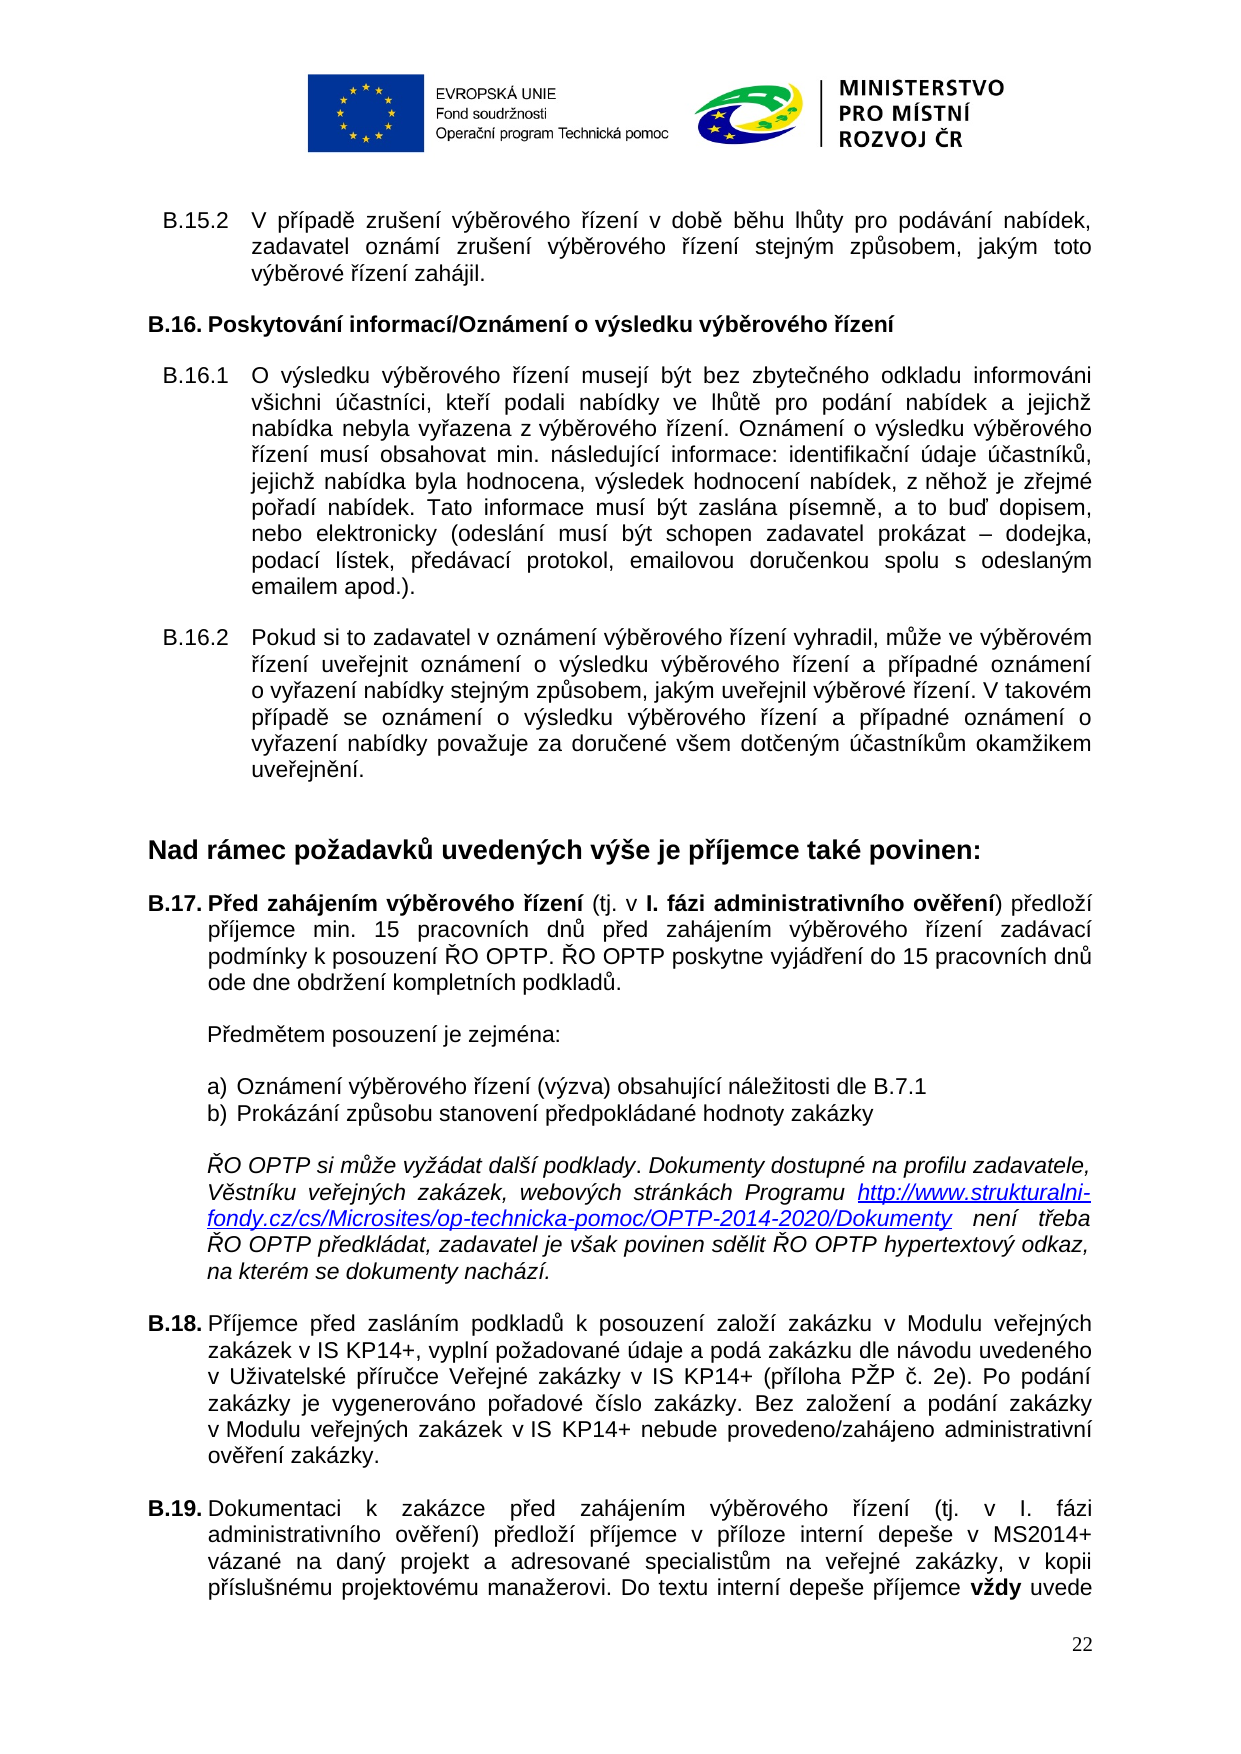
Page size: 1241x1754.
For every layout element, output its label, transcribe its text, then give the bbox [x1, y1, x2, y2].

picture [282, 48, 1029, 178]
list Oznámení výběrového řízení (výzva) obsahující náležitosti dle B.7.1 [207, 1073, 1092, 1099]
list Pokud si to zadavatel v oznámení výběrového řízení vyhradil, může ve výběrovém řízení uveřejnit oznámení o výsledku výběrového řízení a případné oznámení o vyřazení nabídky stejným způsobem, jakým uveřejnil výběrové řízení. V takovém případě se oznámení o výsledku výběrového řízení a případné oznámení o vyřazení nabídky považuje za doručené všem dotčeným účastníkům okamžikem uveřejnění. [162, 624, 1092, 782]
list V případě zrušení výběrového řízení v době běhu lhůty pro podávání nabídek, zadavatel oznámí zrušení výběrového řízení stejným způsobem, jakým toto výběrové řízení zahájil. [162, 207, 1092, 286]
list O výsledku výběrového řízení musejí být bez zbytečného odkladu informováni všichni účastníci, kteří podali nabídky ve lhůtě pro podání nabídek a jejichž nabídka nebyla vyřazena z výběrového řízení. Oznámení o výsledku výběrového řízení musí obsahovat min. následující informace: identifikační údaje účastníků, jejichž nabídka byla hodnocena, výsledek hodnocení nabídek, z něhož je zřejmé pořadí nabídek. Tato informace musí být zaslána písemně, a to buď dopisem, nebo elektronicky (odeslání musí být schopen zadavatel prokázat – dodejka, podací lístek, předávací protokol, emailovou doručenkou spolu s odeslaným emailem apod.). [162, 362, 1092, 599]
text Nad rámec požadavků uvedených výše je příjemce také povinen: [148, 834, 1092, 865]
text ŘO OPTP si může vyžádat další podklady. Dokumenty dostupné na profilu zadavatele, Věstníku veřejných zakázek, webových stránkách Programu http://www.strukturalni-fondy.cz/cs/Microsites/op-technicka-pomoc/OPTP-2014-2020/Dokumenty není třeba ŘO OPTP předkládat, zadavatel je však povinen sdělit ŘO OPTP hypertextový odkaz, na kterém se dokumenty nachází. [207, 1152, 1092, 1284]
list Před zahájením výběrového řízení (tj. v I. fázi administrativního ověření) předloží příjemce min. 15 pracovních dnů před zahájením výběrového řízení zadávací podmínky k posouzení ŘO OPTP. ŘO OPTP poskytne vyjádření do 15 pracovních dnů ode dne obdržení kompletních podkladů. [148, 890, 1092, 996]
list Příjemce před zasláním podkladů k posouzení založí zakázku v Modulu veřejných zakázek v IS KP14+, vyplní požadované údaje a podá zakázku dle návodu uvedeného v Uživatelské příručce Veřejné zakázky v IS KP14+ (příloha PŽP č. 2e). Po podání zakázky je vygenerováno pořadové číslo zakázky. Bez založení a podání zakázky v Modulu veřejných zakázek v IS KP14+ nebude provedeno/zahájeno administrativní ověření zakázky. [148, 1310, 1092, 1468]
list Poskytování informací/Oznámení o výsledku výběrového řízení [148, 311, 1092, 337]
list Prokázání způsobu stanovení předpokládané hodnoty zakázky [207, 1099, 1092, 1126]
text Předmětem posouzení je zejména: [207, 1021, 1092, 1047]
